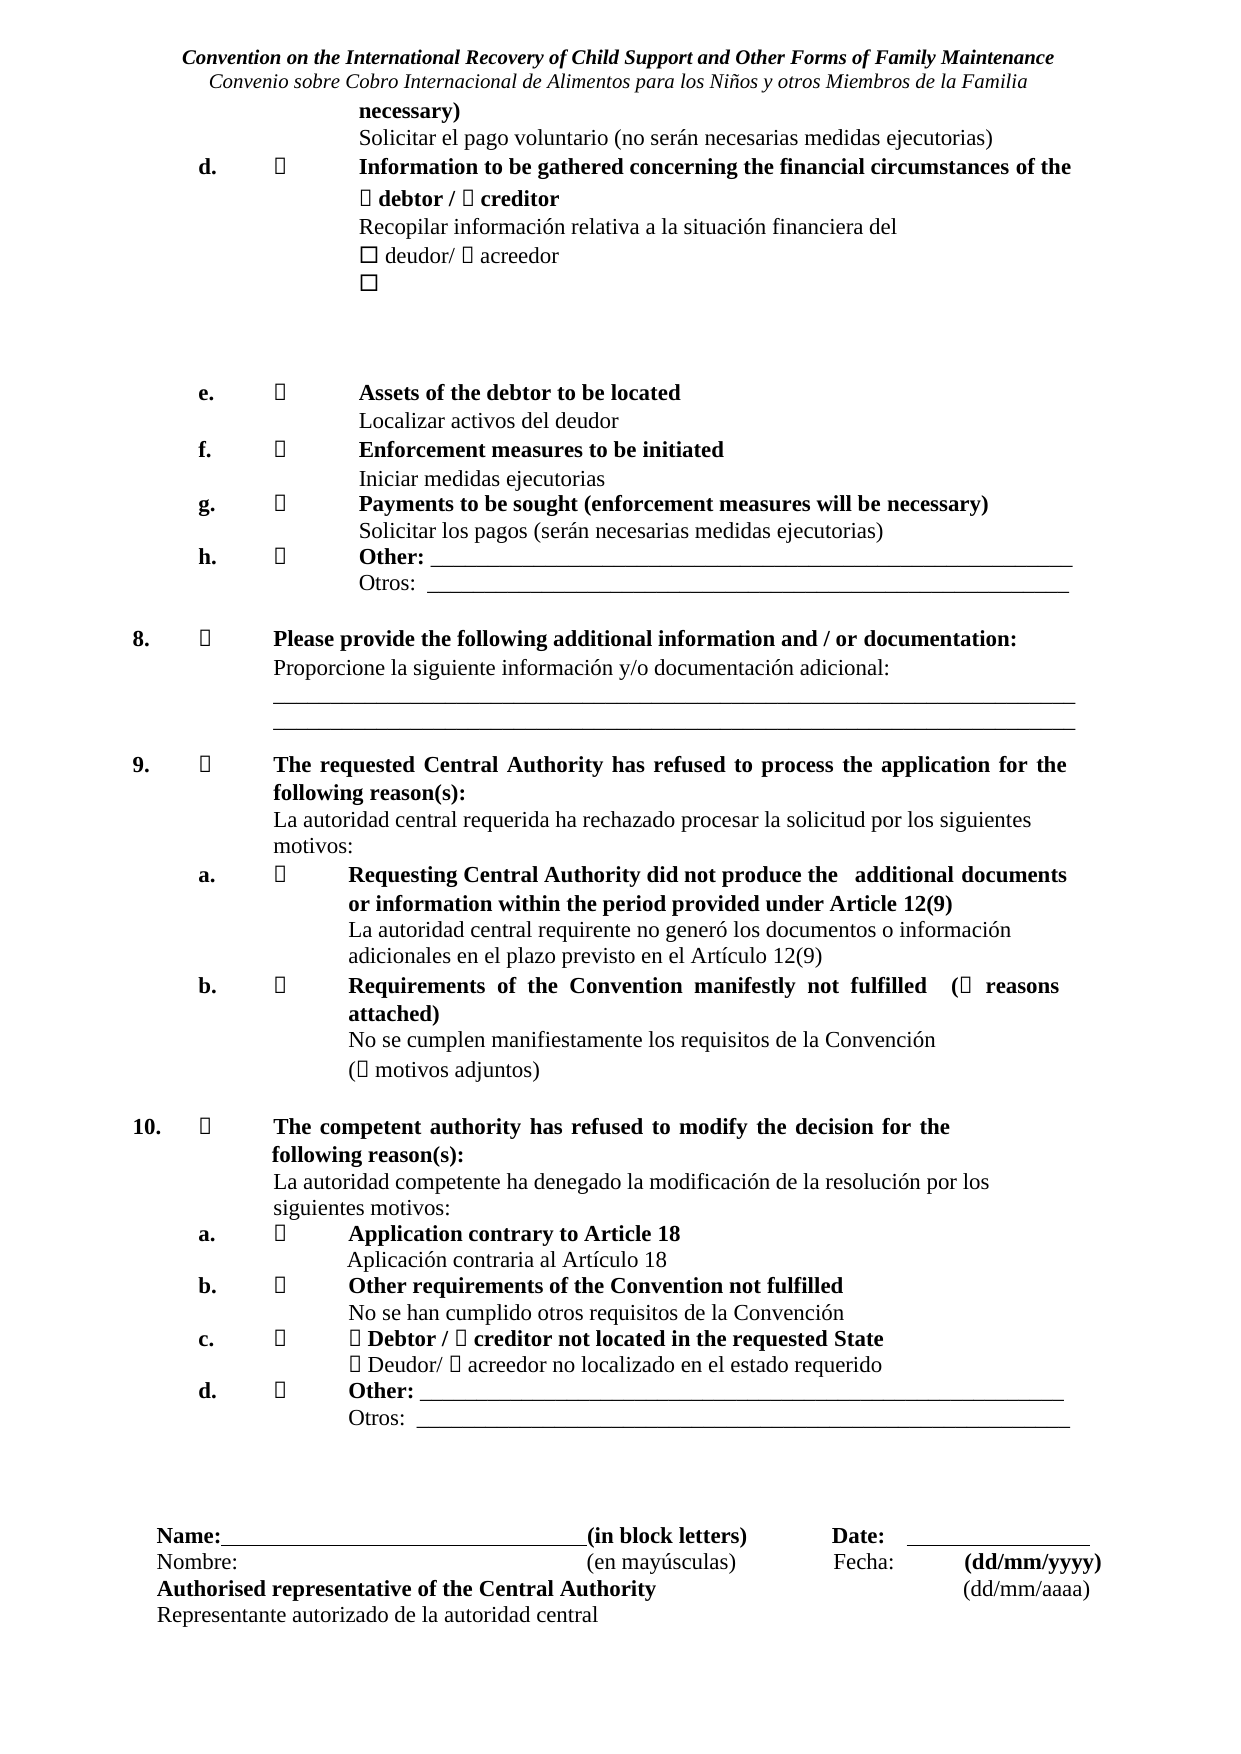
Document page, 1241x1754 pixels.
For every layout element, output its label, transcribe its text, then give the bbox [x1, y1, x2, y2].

list ______________________________________________________________________ [273, 706, 1079, 733]
list  The requested Central Authority has refused to process the application for the following reason(s): [132, 748, 1079, 806]
list deudor/  acreedor [358, 239, 1116, 270]
list Iniciar medidas ejecutorias [284, 464, 1116, 491]
list ______________________________________________________________________ [273, 680, 1079, 706]
list  Other: _________________________________________________________ [198, 1378, 1079, 1404]
list La autoridad central requirente no generó los documentos o información [273, 916, 1079, 942]
list Solicitar el pago voluntario (no serán necesarias medidas ejecutorias) [358, 124, 1008, 150]
list  Assets of the debtor to be located [198, 376, 1116, 407]
list Recopilar información relativa a la situación financiera del [359, 213, 1071, 239]
list adicionales en el plazo previsto en el Artículo 12(9) [273, 942, 1079, 969]
list  The competent authority has refused to modify the decision for the following reason(s): [132, 1110, 1079, 1168]
list  Enforcement measures to be initiated [198, 433, 1116, 464]
list No se cumplen manifiestamente los requisitos de la Convención [273, 1026, 1079, 1053]
list Proporcione la siguiente información y/o documentación adicional: [273, 653, 1079, 680]
list  Requesting Central Authority did not produce the additional documents or information within the period provided under Article 12(9) [198, 858, 1079, 916]
list Localizar activos del deudor [284, 407, 1116, 433]
list No se han cumplido otros requisitos de la Convención [207, 1299, 1079, 1326]
list   Debtor /  creditor not located in the requested State [198, 1326, 1079, 1352]
text Name: (in block letters) Date: [156, 1522, 1116, 1548]
list  Please provide the following additional information and / or documentation: [132, 622, 1079, 653]
list  Requirements of the Convention manifestly not fulfilled ( reasons attached) [198, 969, 1079, 1026]
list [198, 97, 1008, 124]
list  Deudor/  acreedor no localizado en el estado requerido [207, 1352, 1079, 1378]
list La autoridad central requerida ha rechazado procesar la solicitud por los siguientes motivos: [273, 806, 1079, 858]
text Nombre: (en mayúsculas) Fecha: (dd/mm/yyyy) [156, 1548, 1116, 1575]
list La autoridad competente ha denegado la modificación de la resolución por los siguientes motivos: [273, 1168, 1079, 1221]
list ( motivos adjuntos) [273, 1053, 1079, 1084]
list  Other: ________________________________________________________ [198, 543, 1116, 570]
list  Other requirements of the Convention not fulfilled [198, 1273, 1079, 1299]
list  Application contrary to Article 18 [198, 1221, 1079, 1247]
text Authorised representative of the Central Authority (dd/mm/aaaa) [157, 1575, 1116, 1601]
text Representante autorizado de la autoridad central [157, 1601, 1116, 1627]
list Aplicación contraria al Artículo 18 [273, 1247, 1116, 1273]
list Otros: ________________________________________________________ [283, 570, 1116, 596]
list  Payments to be sought (enforcement measures will be necessary) [198, 491, 1116, 517]
list  Information to be gathered concerning the financial circumstances of the  debtor /  creditor [198, 150, 1071, 213]
list Otros: _________________________________________________________ [207, 1404, 1079, 1431]
list Solicitar los pagos (serán necesarias medidas ejecutorias) [284, 517, 1116, 543]
